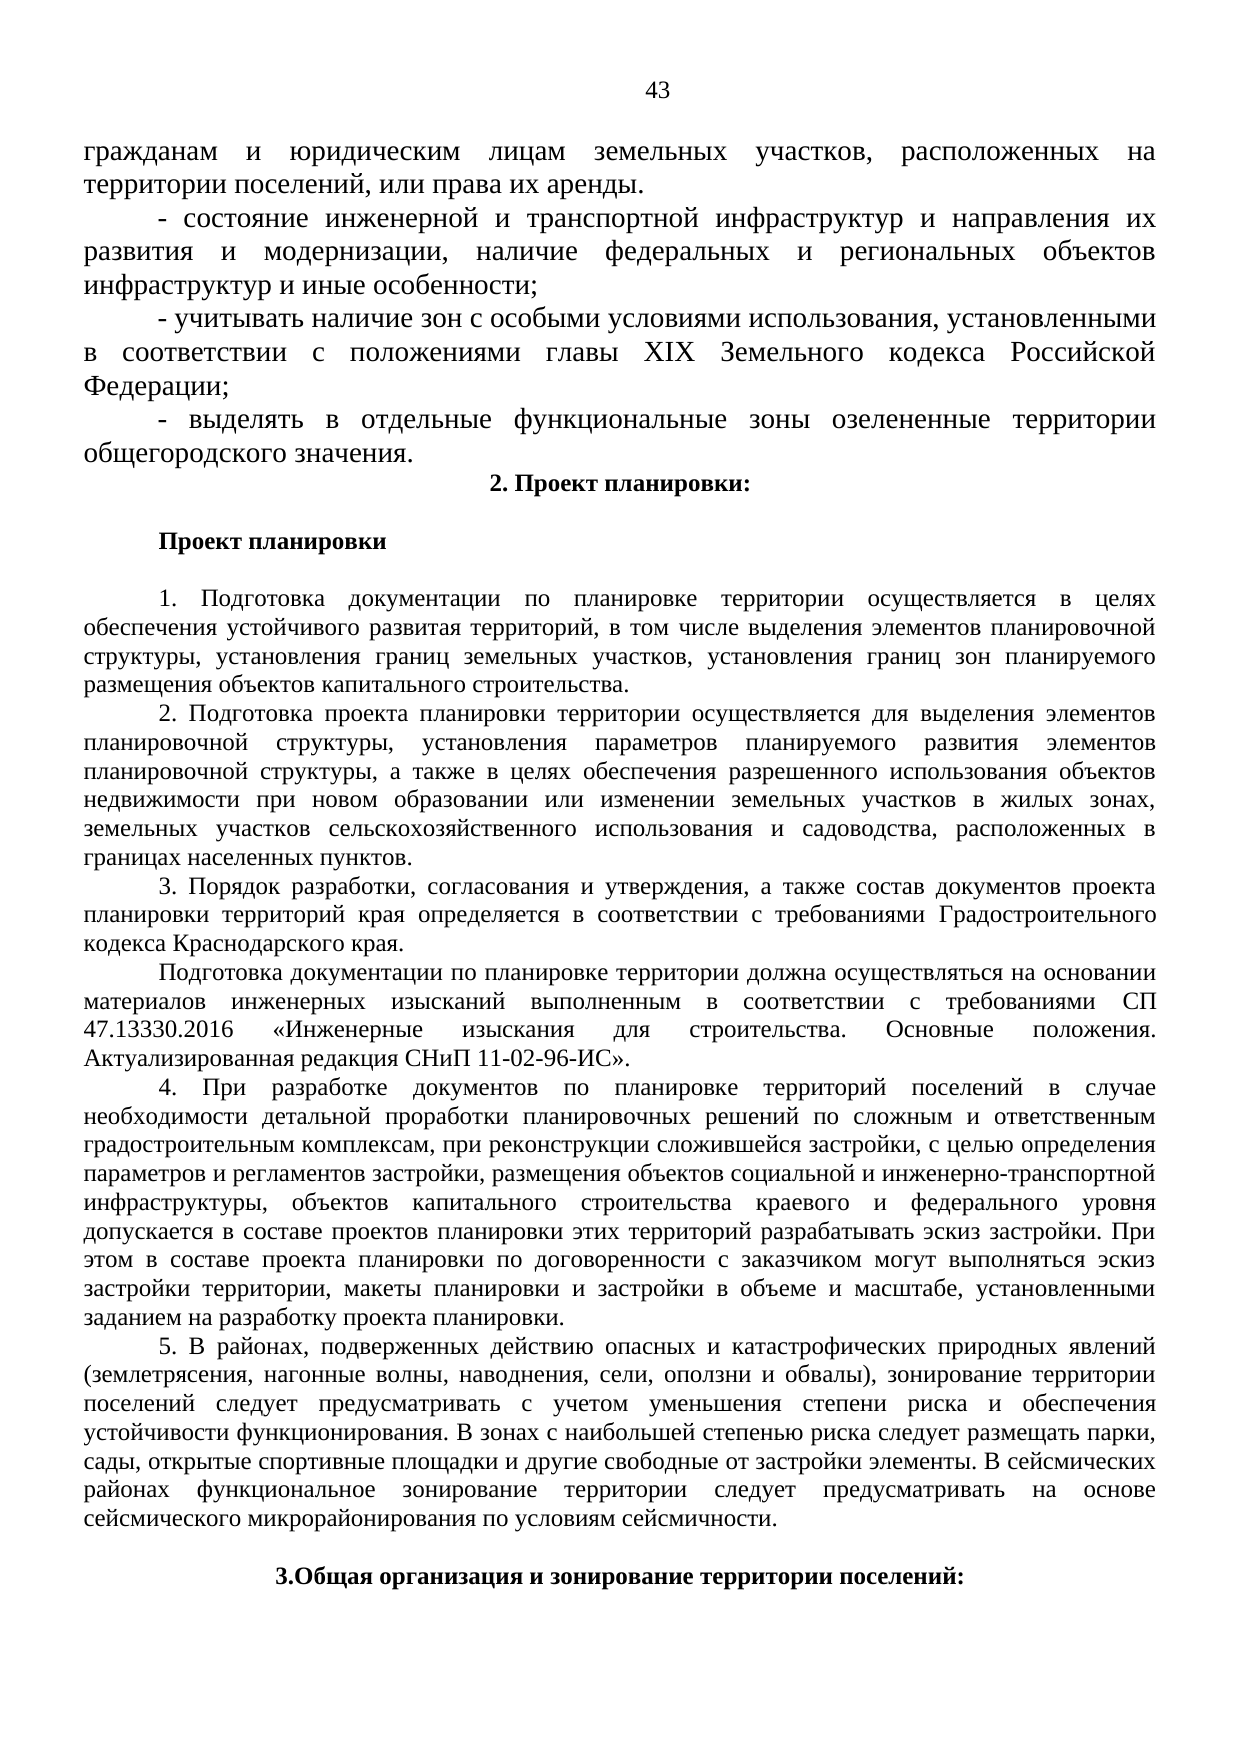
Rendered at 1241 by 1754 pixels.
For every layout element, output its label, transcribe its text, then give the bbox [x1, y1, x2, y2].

text - состояние инженерной и транспортной инфраструктур и направления их развития и модернизации, наличие федеральных и региональных объектов инфраструктур и иные особенности; [83, 200, 1157, 301]
text 1. Подготовка документации по планировке территории осуществляется в целях обеспечения устойчивого развитая территорий, в том числе выделения элементов планировочной структуры, установления границ земельных участков, установления границ зон планируемого размещения объектов капитального строительства. [83, 583, 1157, 698]
text - выделять в отдельные функциональные зоны озелененные территории общегородского значения. [83, 401, 1157, 468]
text 4. При разработке документов по планировке территорий поселений в случае необходимости детальной проработки планировочных решений по сложным и ответственным градостроительным комплексам, при реконструкции сложившейся застройки, с целью определения параметров и регламентов застройки, размещения объектов социальной и инженерно-транспортной инфраструктуры, объектов капитального строительства краевого и федерального уровня допускается в составе проектов планировки этих территорий разрабатывать эскиз застройки. При этом в составе проекта планировки по договоренности с заказчиком могут выполняться эскиз застройки территории, макеты планировки и застройки в объеме и масштабе, установленными заданием на разработку проекта планировки. [83, 1072, 1157, 1331]
text 5. В районах, подверженных действию опасных и катастрофических природных явлений (землетрясения, нагонные волны, наводнения, сели, оползни и обвалы), зонирование территории поселений следует предусматривать с учетом уменьшения степени риска и обеспечения устойчивости функционирования. В зонах с наибольшей степенью риска следует размещать парки, сады, открытые спортивные площадки и другие свободные от застройки элементы. В сейсмических районах функциональное зонирование территории следует предусматривать на основе сейсмического микрорайонирования по условиям сейсмичности. [83, 1331, 1157, 1532]
subtitle 3.Общая организация и зонирование территории поселений: [83, 1561, 1157, 1589]
text - учитывать наличие зон с особыми условиями использования, установленными в соответствии с положениями главы XIX Земельного кодекса Российской Федерации; [83, 301, 1157, 401]
text Проект планировки [83, 526, 1157, 554]
text 2. Подготовка проекта планировки территории осуществляется для выделения элементов планировочной структуры, установления параметров планируемого развития элементов планировочной структуры, а также в целях обеспечения разрешенного использования объектов недвижимости при новом образовании или изменении земельных участков в жилых зонах, земельных участков сельскохозяйственного использования и садоводства, расположенных в границах населенных пунктов. [83, 698, 1157, 871]
text 3. Порядок разработки, согласования и утверждения, а также состав документов проекта планировки территорий края определяется в соответствии с требованиями Градостроительного кодекса Краснодарского края. [83, 871, 1157, 957]
text Подготовка документации по планировке территории должна осуществляться на основании материалов инженерных изысканий выполненным в соответствии с требованиями СП 47.13330.2016 «Инженерные изыскания для строительства. Основные положения. Актуализированная редакция СНиП 11-02-96-ИС». [83, 957, 1157, 1072]
subtitle 2. Проект планировки: [83, 468, 1157, 497]
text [83, 133, 1157, 200]
